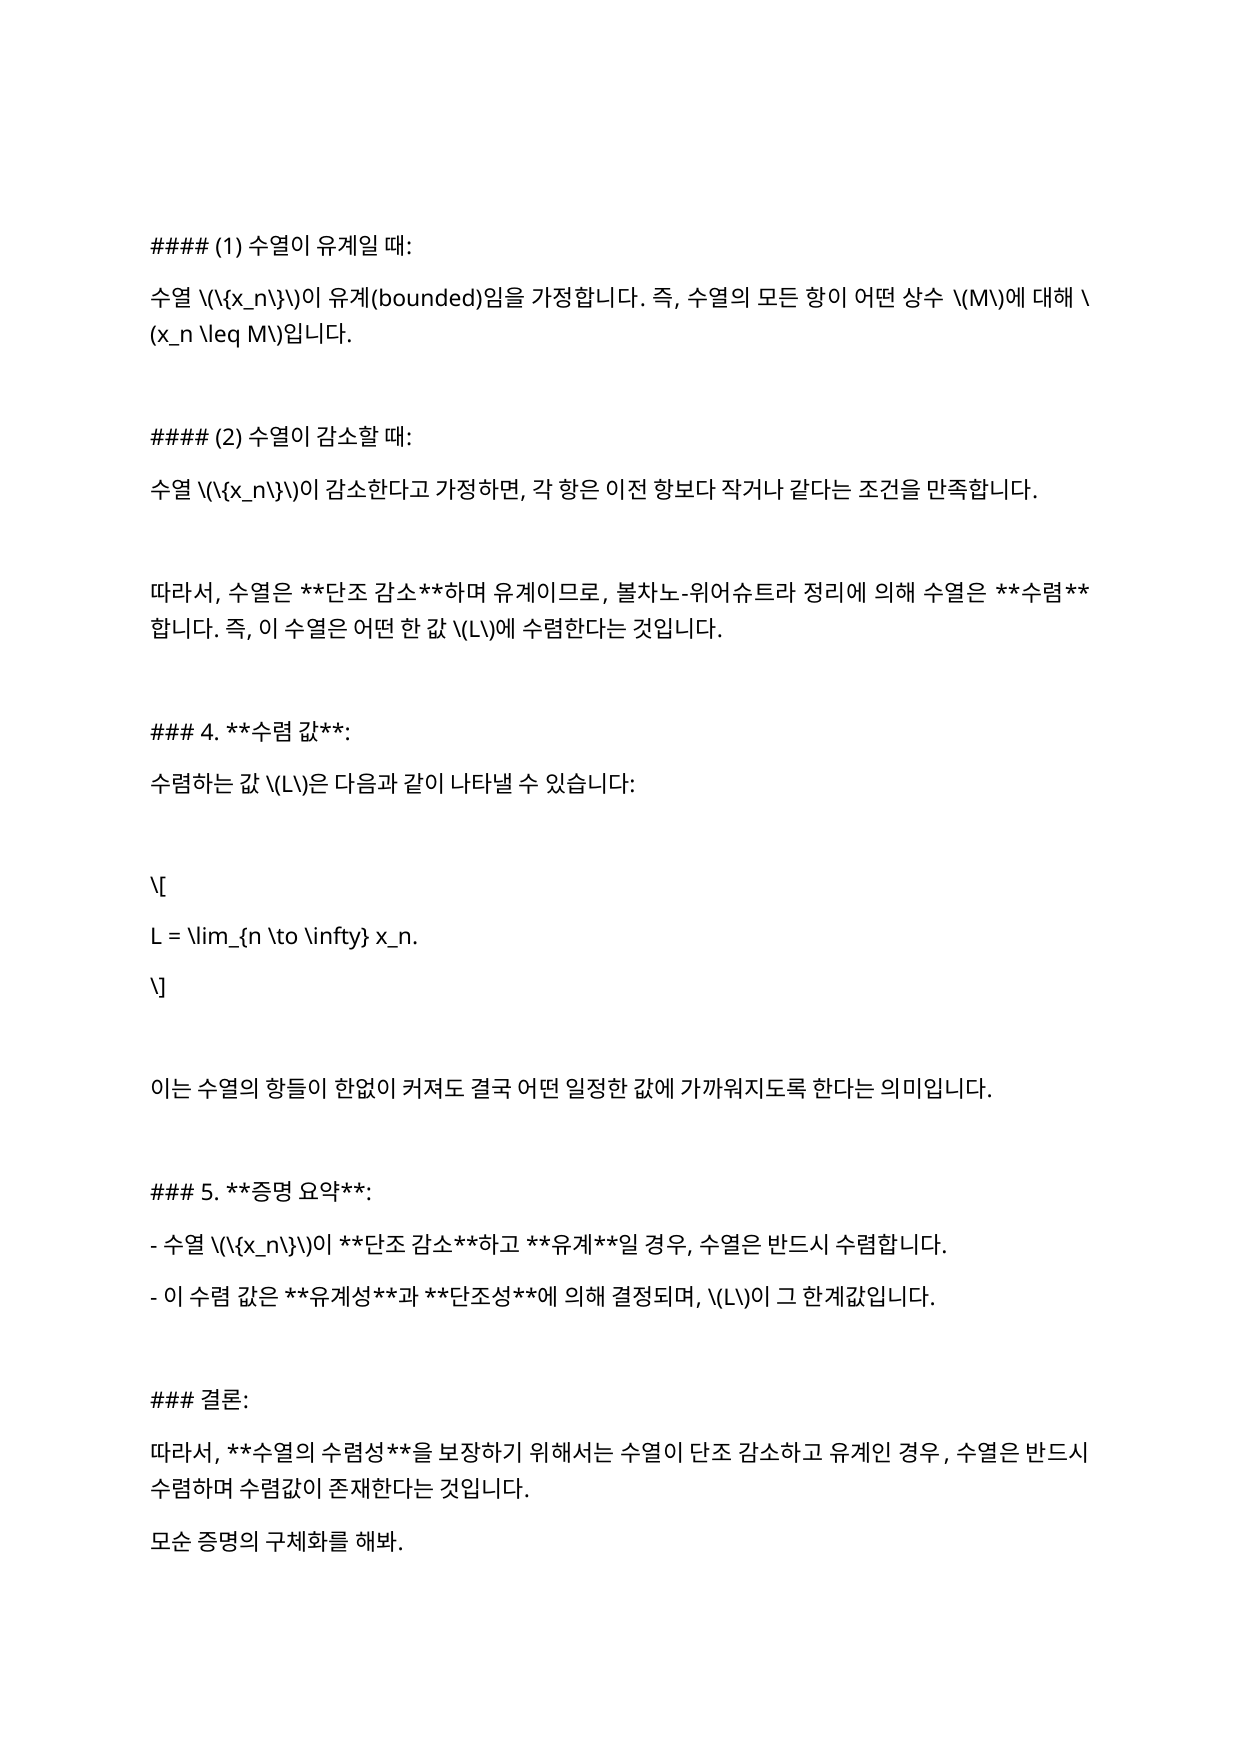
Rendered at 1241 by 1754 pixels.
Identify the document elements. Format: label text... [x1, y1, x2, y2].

text #### (2) 수열이 감소할 때: [150, 419, 1090, 452]
text 수렴하는 값 \(L\)은 다음과 같이 나타낼 수 있습니다: [150, 766, 1090, 800]
text 이는 수열의 항들이 한없이 커져도 결국 어떤 일정한 값에 가까워지도록 한다는 의미입니다. [150, 1071, 1090, 1104]
text 따라서, 수열은 **단조 감소**하며 유계이므로, 볼차노-위어슈트라 정리에 의해 수열은 **수렴**합니다. 즉, 이 수열은 어떤 한 값 \(L\)에 수렴한다는 것입니다. [150, 575, 1090, 644]
text ### 5. **증명 요약**: [150, 1174, 1090, 1207]
text - 이 수렴 값은 **유계성**과 **단조성**에 의해 결정되며, \(L\)이 그 한계값입니다. [150, 1279, 1090, 1313]
text 모순 증명의 구체화를 해봐. [150, 1523, 1090, 1557]
text #### (1) 수열이 유계일 때: [150, 228, 1090, 261]
text \[ [150, 869, 1090, 901]
text ### 4. **수렴 값**: [150, 714, 1090, 747]
text 수열 \(\{x_n\}\)이 유계(bounded)임을 가정합니다. 즉, 수열의 모든 항이 어떤 상수 \(M\)에 대해 \(x_n \leq M\)입니다. [150, 280, 1090, 349]
text ### 결론: [150, 1382, 1090, 1416]
text \] [150, 970, 1090, 1001]
text L = \lim_{n \to \infty} x_n. [150, 920, 1090, 951]
text 수열 \(\{x_n\}\)이 감소한다고 가정하면, 각 항은 이전 항보다 작거나 같다는 조건을 만족합니다. [150, 472, 1090, 505]
text - 수열 \(\{x_n\}\)이 **단조 감소**하고 **유계**일 경우, 수열은 반드시 수렴합니다. [150, 1227, 1090, 1260]
text 따라서, **수열의 수렴성**을 보장하기 위해서는 수열이 단조 감소하고 유계인 경우, 수열은 반드시 수렴하며 수렴값이 존재한다는 것입니다. [150, 1435, 1090, 1504]
